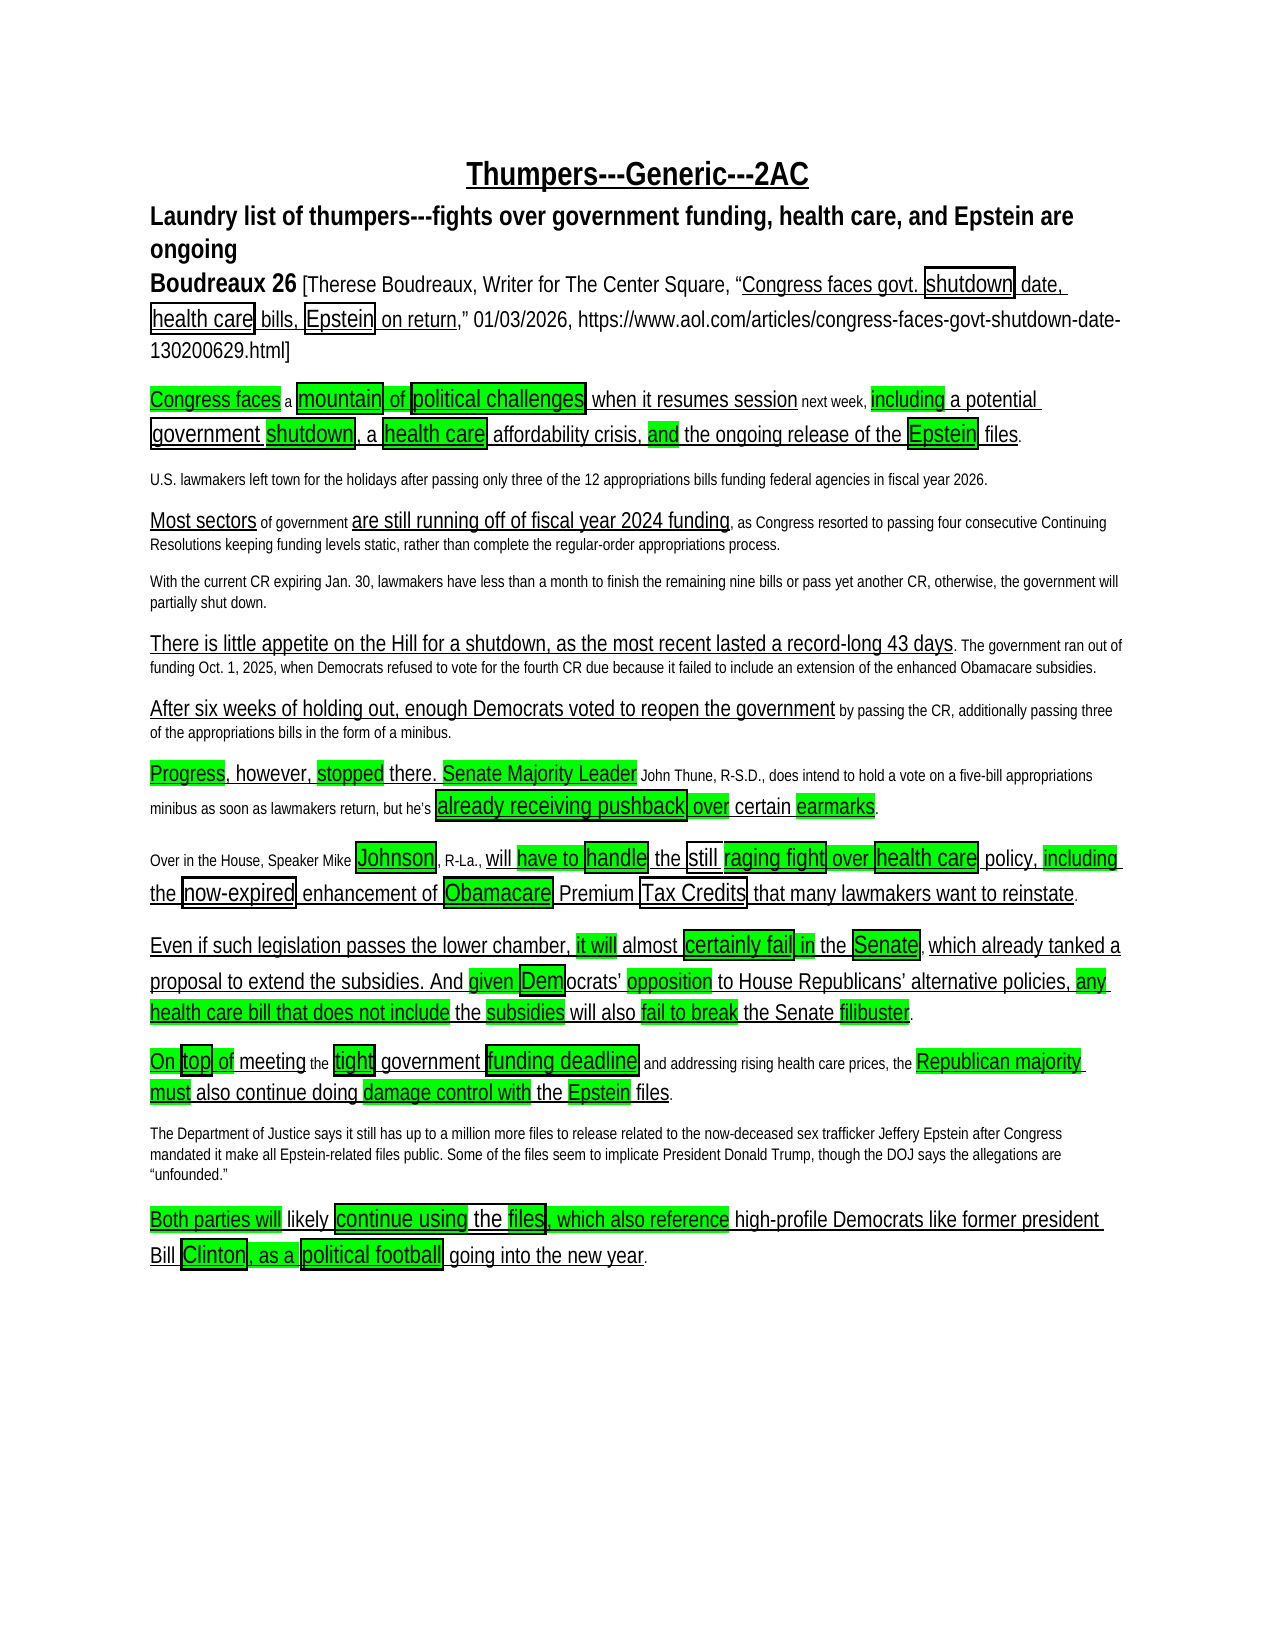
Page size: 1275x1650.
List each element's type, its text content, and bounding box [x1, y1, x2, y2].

text U.S. lawmakers left town for the holidays after passing only three of the 12 appropriations bills funding federal agencies in fiscal year 2026. [150, 469, 1125, 488]
text After six weeks of holding out, enough Democrats voted to reopen the government by passing the CR, additionally passing three of the appropriations bills in the form of a minibus. [150, 695, 1125, 742]
text Congress faces a mountain of political challenges when it resumes session next week, including a potential government shutdown, a health care affordability crisis, and the ongoing release of the Epstein files. [150, 382, 1125, 450]
text Progress, however, stopped there. Senate Majority Leader John Thune, R-S.D., does intend to hold a vote on a five-bill appropriations minibus as soon as lawmakers return, but he’s already receiving pushback over certain earmarks. [150, 760, 1125, 822]
subtitle Thumpers---Generic---2AC [150, 154, 1125, 192]
subtitle Laundry list of thumpers---fights over government funding, health care, and Epstein are ongoing [150, 199, 1125, 264]
text With the current CR expiring Jan. 30, lawmakers have less than a month to finish the remaining nine bills or pass yet another CR, otherwise, the government will partially shut down. [150, 572, 1125, 612]
text On top of meeting the tight government funding deadline and addressing rising health care prices, the Republican majority must also continue doing damage control with the Epstein files. [150, 1044, 1125, 1105]
text The Department of Justice says it still has up to a million more files to release related to the now-deceased sex trafficker Jeffery Epstein after Congress mandated it make all Epstein-related files public. Some of the files seem to implicate President Donald Trump, though the DOJ says the allegations are “unfounded.” [150, 1124, 1125, 1184]
text Over in the House, Speaker Mike Johnson, R-La., will have to handle the still raging fight over health care policy, including the now-expired enhancement of Obamacare Premium Tax Credits that many lawmakers want to reinstate. [150, 841, 1125, 909]
text There is little appetite on the Hill for a shutdown, as the most recent lasted a record-long 43 days. The government ran out of funding Oct. 1, 2025, when Democrats refused to vote for the fourth CR due because it failed to include an extension of the enhanced Obamacare subsidies. [150, 630, 1125, 677]
text Even if such legislation passes the lower chamber, it will almost certainly fail in the Senate, which already tanked a proposal to extend the subsidies. And given Democrats’ opposition to House Republicans’ alternative policies, any health care bill that does not include the subsidies will also fail to break the Senate filibuster. [150, 928, 1125, 1025]
text Both parties will likely continue using the files, which also reference high-profile Democrats like former president Bill Clinton, as a political football going into the new year. [150, 1202, 1125, 1271]
text Most sectors of government are still running off of fiscal year 2024 funding, as Congress resorted to passing four consecutive Continuing Resolutions keeping funding levels static, rather than complete the regular-order appropriations process. [150, 507, 1125, 554]
text Boudreaux 26 [Therese Boudreaux, Writer for The Center Square, “Congress faces govt. shutdown date, health care bills, Epstein on return,” 01/03/2026, https://www.aol.com/articles/congress-faces-govt-shutdown-date-130200629.html] [150, 266, 1125, 363]
